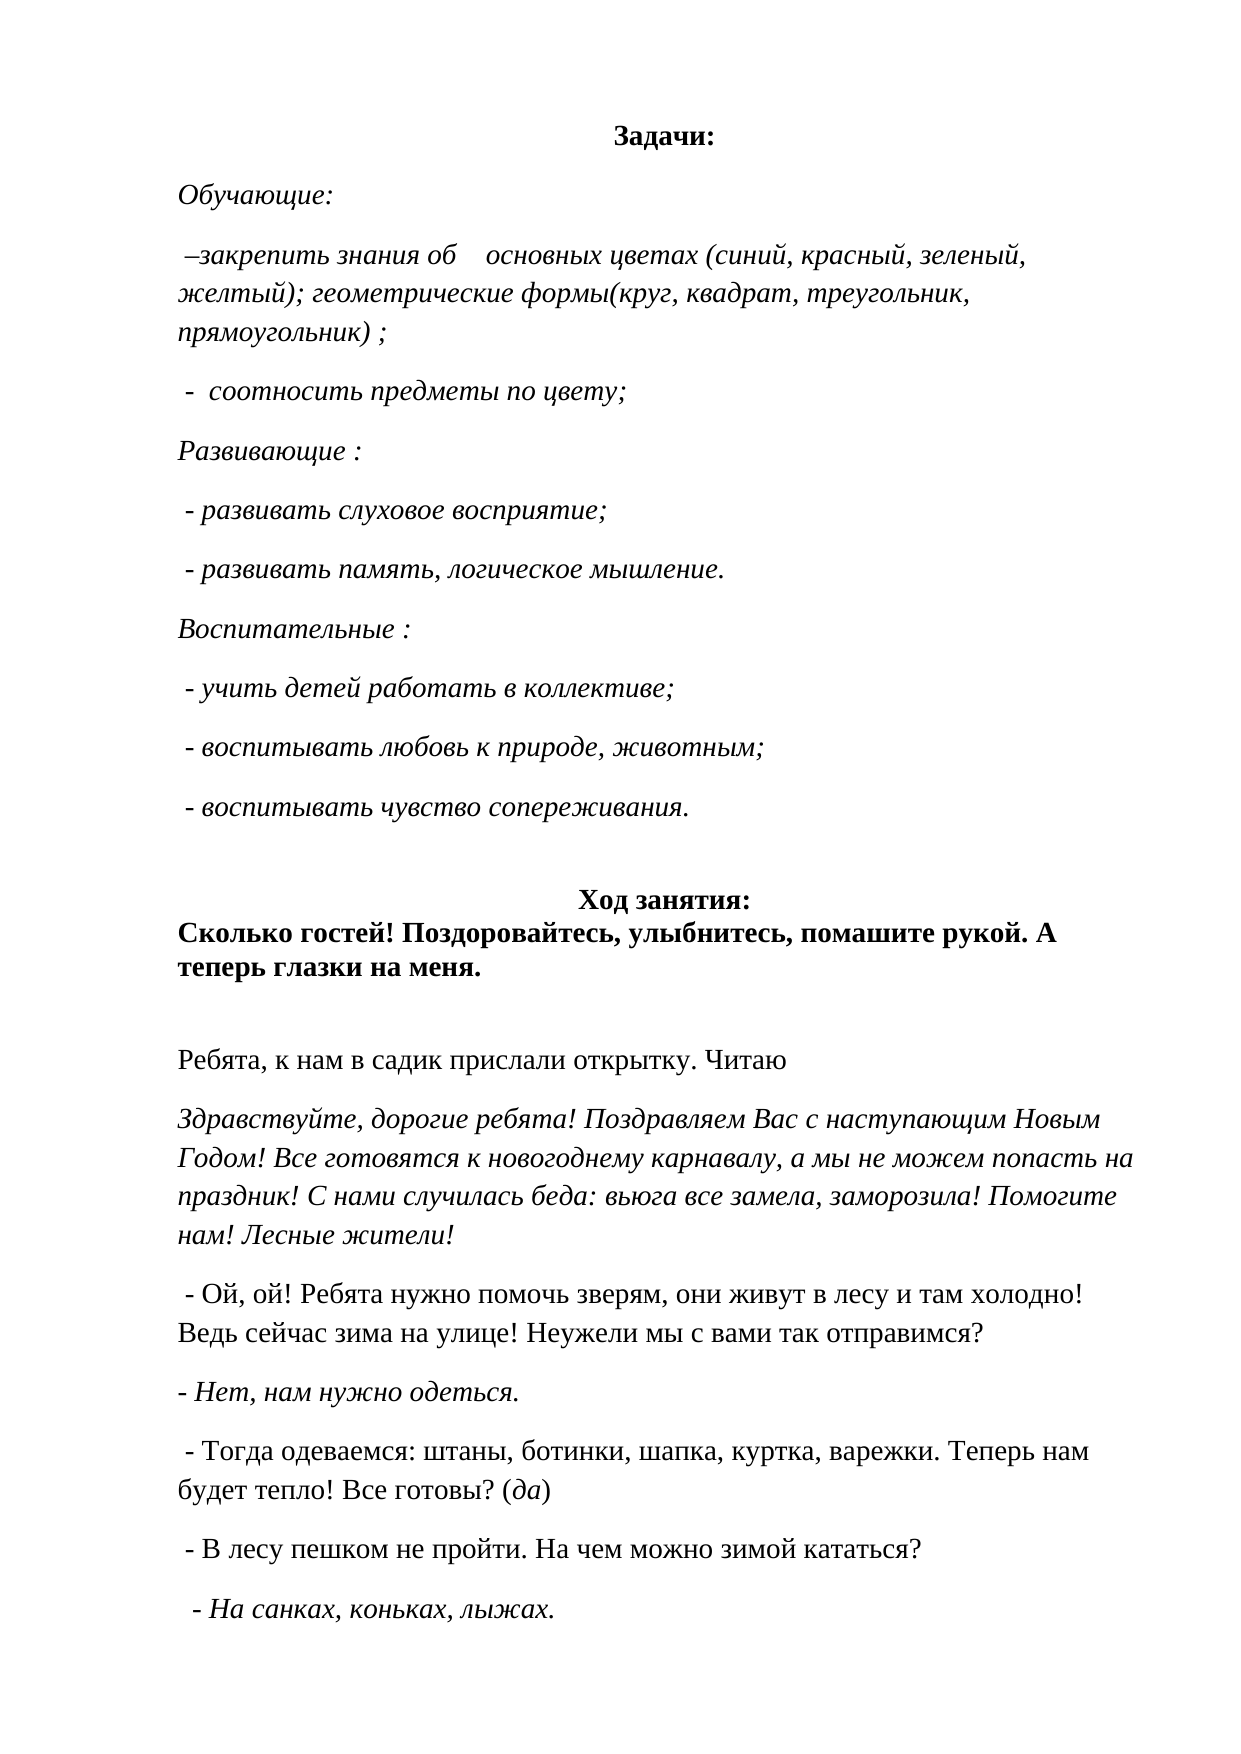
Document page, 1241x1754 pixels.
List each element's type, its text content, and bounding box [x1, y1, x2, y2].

text Сколько гостей! Поздоровайтесь, улыбнитесь, помашите рукой. А теперь глазки на меня. [177, 915, 1152, 982]
text Здравствуйте, дорогие ребята! Поздравляем Вас с наступающим Новым Годом! Все готовятся к новогоднему карнавалу, а мы не можем попасть на праздник! С нами случилась беда: вьюга все замела, заморозила! Помогите нам! Лесные жители! [177, 1101, 1152, 1250]
text Ход занятия: [177, 882, 1152, 915]
text - В лесу пешком не пройти. На чем можно зимой кататься? [177, 1531, 1152, 1565]
text Задачи: [177, 118, 1152, 152]
text - соотносить предметы по цвету; [177, 373, 1152, 407]
text - Ой, ой! Ребята нужно помочь зверям, они живут в лесу и там холодно! Ведь сейчас зима на улице! Неужели мы с вами так отправимся? [177, 1276, 1152, 1348]
text Ребята, к нам в садик прислали открытку. Читаю [177, 1042, 1152, 1075]
text - развивать слуховое восприятие; [177, 492, 1152, 526]
text - учить детей работать в коллективе; [177, 670, 1152, 704]
text - Тогда одеваемся: штаны, ботинки, шапка, куртка, варежки. Теперь нам будет тепло! Все готовы? (да) [177, 1433, 1152, 1506]
text - воспитывать чувство сопереживания. [177, 789, 1152, 822]
text - развивать память, логическое мышление. [177, 551, 1152, 585]
text - Нет, нам нужно одеться. [177, 1374, 1152, 1408]
text Воспитательные : [177, 611, 1152, 644]
text Обучающие: [177, 177, 1152, 211]
text –закрепить знания об основных цветах (синий, красный, зеленый, желтый); геометрические формы(круг, квадрат, треугольник, прямоугольник) ; [177, 237, 1152, 347]
text Развивающие : [177, 433, 1152, 466]
text - воспитывать любовь к природе, животным; [177, 729, 1152, 763]
text - На санках, коньках, лыжах. [177, 1591, 1152, 1624]
